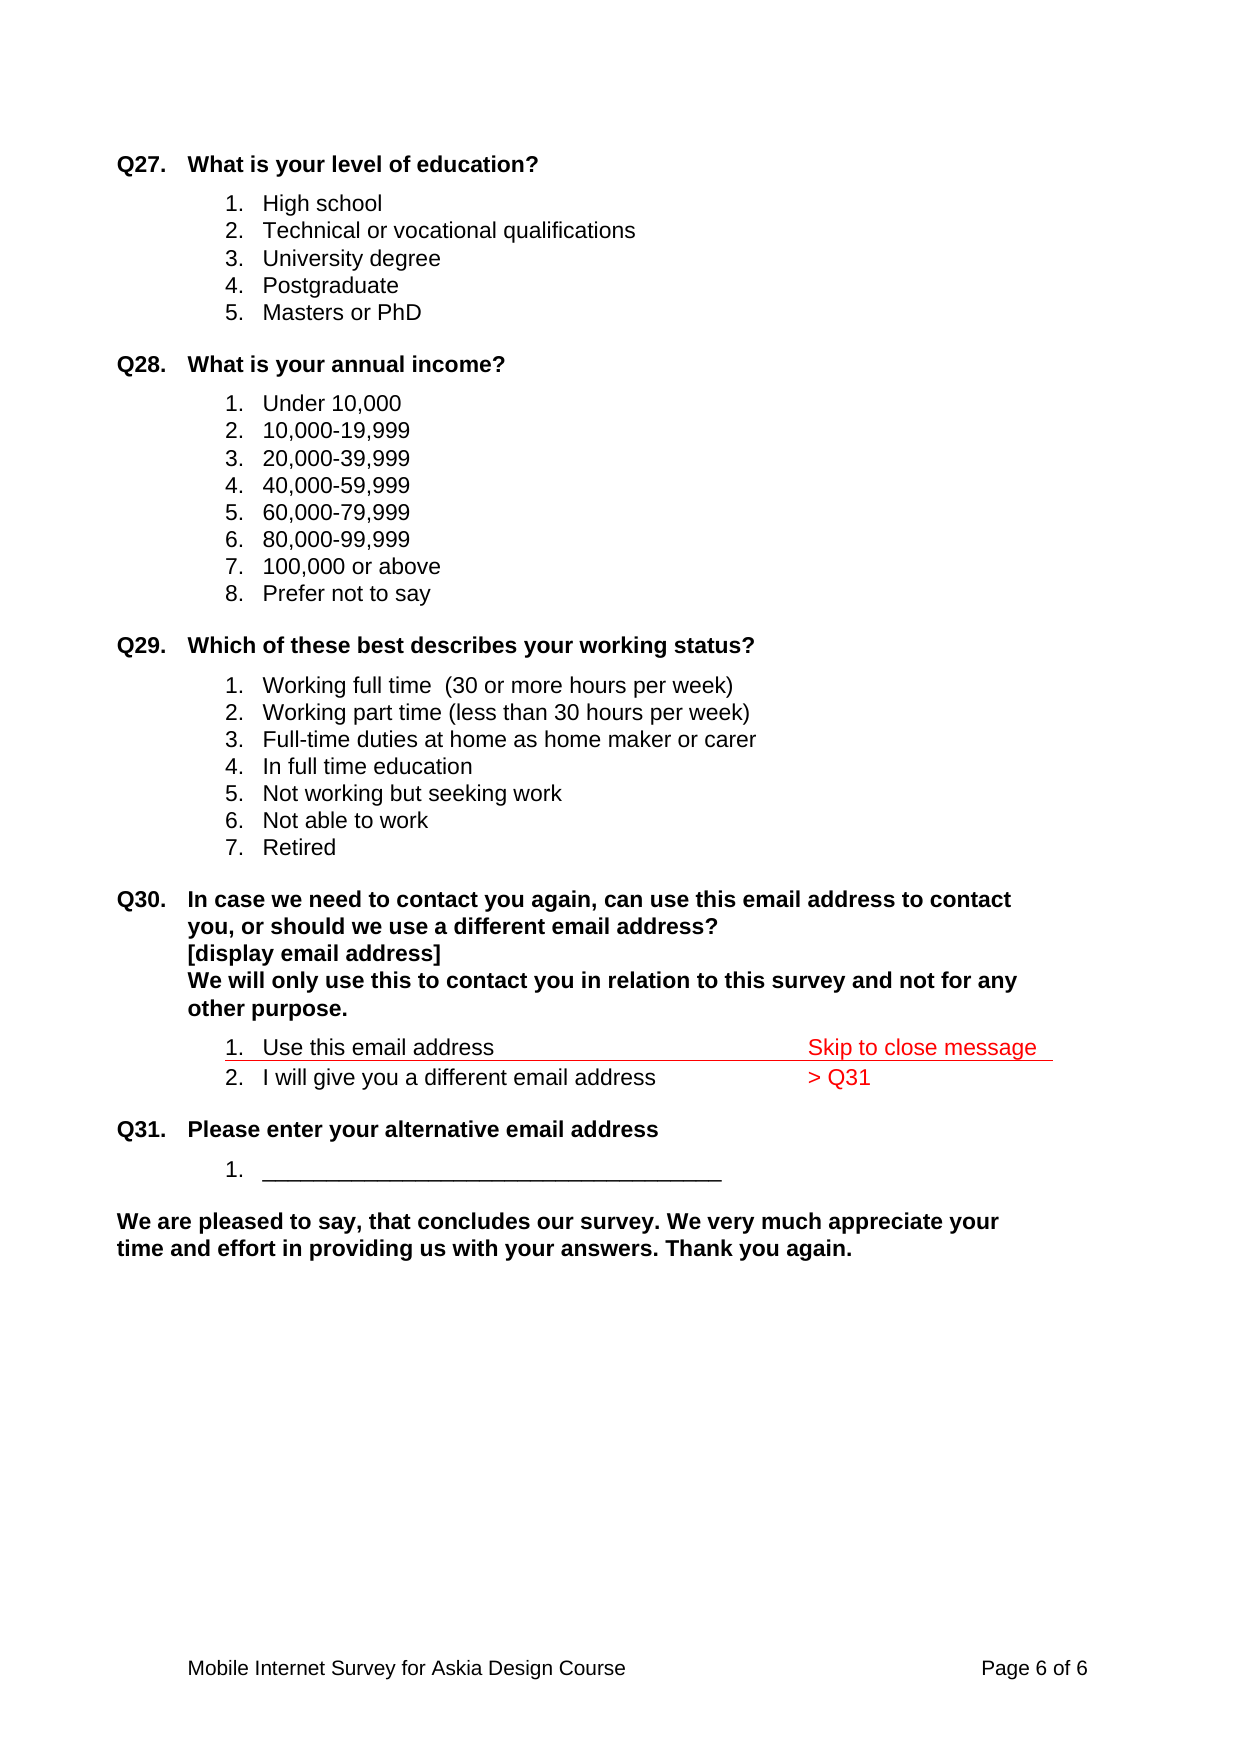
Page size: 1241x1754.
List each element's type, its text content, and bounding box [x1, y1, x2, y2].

text What is your level of education? [117, 150, 1053, 177]
list Masters or PhD [225, 298, 1053, 325]
text What is your annual income? [117, 350, 1053, 377]
list Full-time duties at home as home maker or carer [225, 725, 1053, 752]
list 100,000 or above [225, 552, 1053, 579]
list 40,000-59,999 [225, 471, 1053, 498]
list Working full time (30 or more hours per week) [225, 671, 1053, 698]
list 60,000-79,999 [225, 498, 1053, 525]
list Not working but seeking work [225, 779, 1053, 806]
list 20,000-39,999 [225, 444, 1053, 471]
list Not able to work [225, 806, 1053, 833]
list Postgraduate [225, 271, 1053, 298]
list I will give you a different email address > Q31 [225, 1061, 1053, 1091]
list ____________________________________ [225, 1155, 1053, 1182]
list In full time education [225, 752, 1053, 779]
list Prefer not to say [225, 579, 1053, 606]
list Use this email address Skip to close message [225, 1033, 1053, 1060]
list 10,000-19,999 [225, 417, 1053, 444]
text Please enter your alternative email address [117, 1116, 1053, 1143]
list 80,000-99,999 [225, 525, 1053, 552]
list Retired [225, 833, 1053, 860]
list Under 10,000 [225, 389, 1053, 417]
list University degree [225, 244, 1053, 271]
list Working part time (less than 30 hours per week) [225, 698, 1053, 725]
text Which of these best describes your working status? [117, 631, 1053, 658]
text In case we need to contact you again, can use this email address to contact you, or should we use a different email address? [display email address] We will only use this to contact you in relation to this survey and not for any other purpose. [117, 885, 1053, 1021]
list Technical or vocational qualifications [225, 217, 1053, 244]
list High school [225, 189, 1053, 217]
list We are pleased to say, that concludes our survey. We very much appreciate your time and effort in providing us with your answers. Thank you again. [117, 1207, 1053, 1261]
